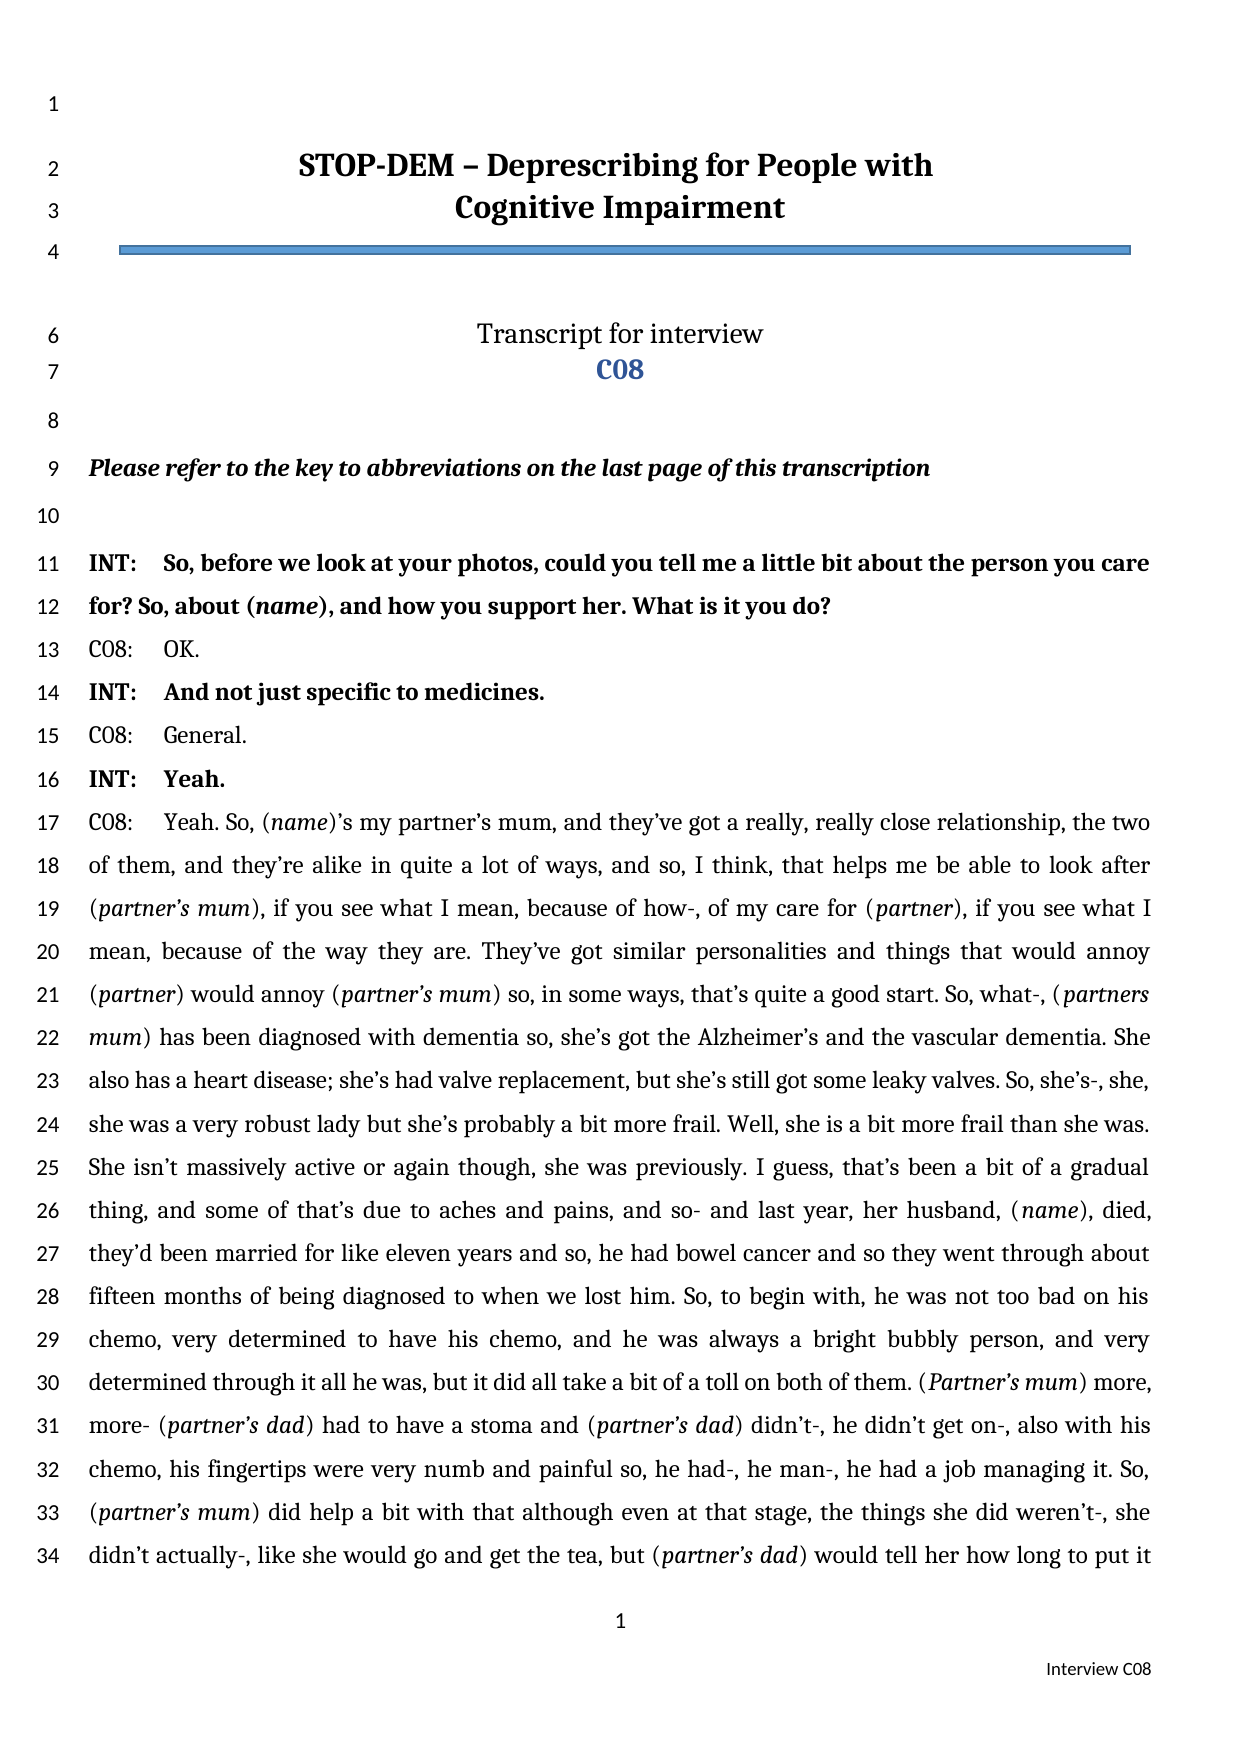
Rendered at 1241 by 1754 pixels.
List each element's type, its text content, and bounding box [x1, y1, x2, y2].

text C08: General. [89, 721, 1152, 750]
text INT: Yeah. [89, 764, 1152, 793]
text STOP-DEM – Deprescribing for People with Cognitive Impairment [89, 147, 1152, 298]
text C08: OK. [89, 635, 1152, 664]
text Please refer to the key to abbreviations on the last page of this transcription [89, 453, 1152, 482]
text INT: And not just specific to medicines. [89, 678, 1152, 707]
text INT: So, before we look at your photos, could you tell me a little bit about the person you care for? So, about (name), and how you support her. What is it you do? [89, 549, 1152, 621]
text Transcript for interview [89, 317, 1152, 350]
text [89, 808, 1152, 1569]
text C08 [89, 353, 1152, 386]
